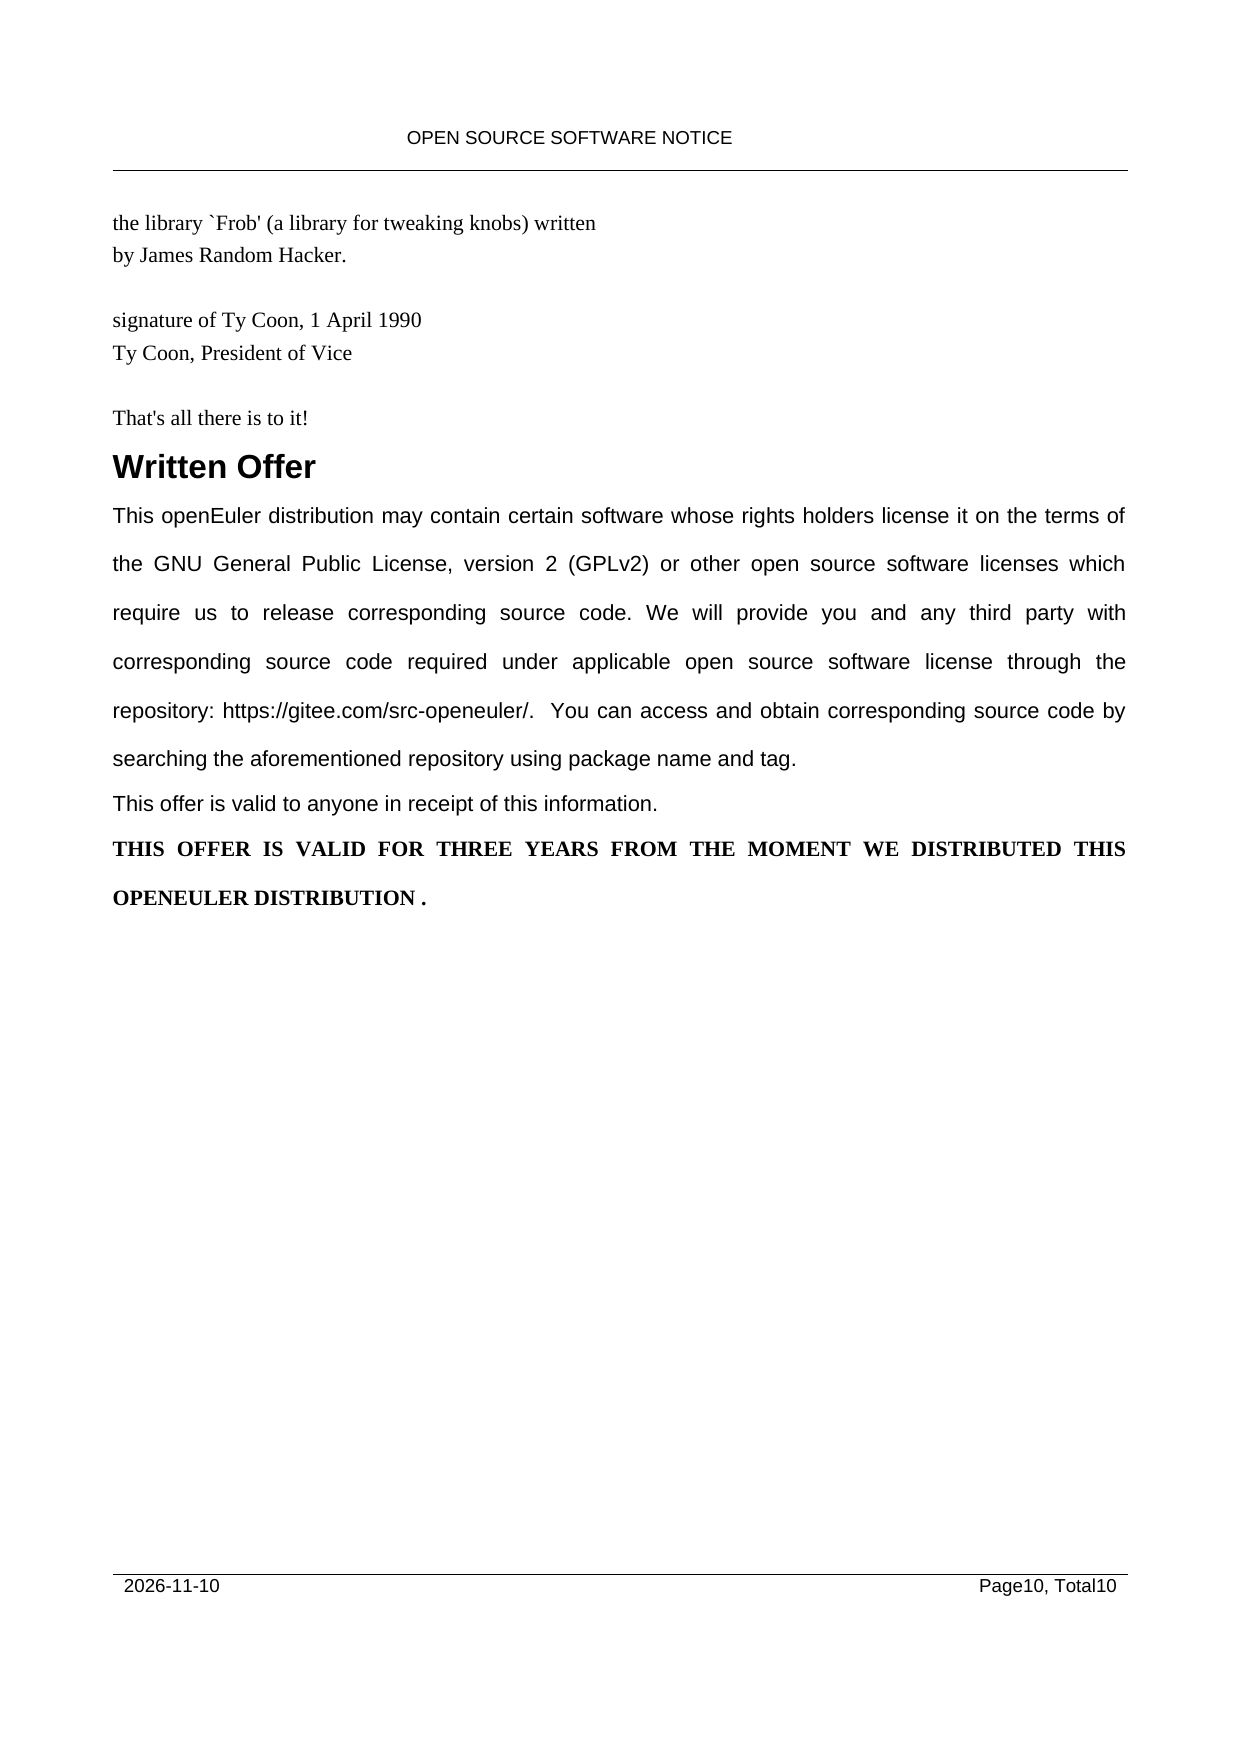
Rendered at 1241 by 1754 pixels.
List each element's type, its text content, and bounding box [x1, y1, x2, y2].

text This offer is valid to anyone in receipt of this information. [112, 788, 1128, 820]
text Written Offer [112, 434, 1128, 499]
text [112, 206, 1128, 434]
text This openEuler distribution may contain certain software whose rights holders license it on the terms of the GNU General Public License, version 2 (GPLv2) or other open source software licenses which require us to release corresponding source code. We will provide you and any third party with corresponding source code required under applicable open source software license through the repository: https://gitee.com/src-openeuler/. You can access and obtain corresponding source code by searching the aforementioned repository using package name and tag. [112, 499, 1128, 775]
text THIS OFFER IS VALID FOR THREE YEARS FROM THE MOMENT WE DISTRIBUTED THIS OPENEULER DISTRIBUTION . [112, 833, 1128, 914]
